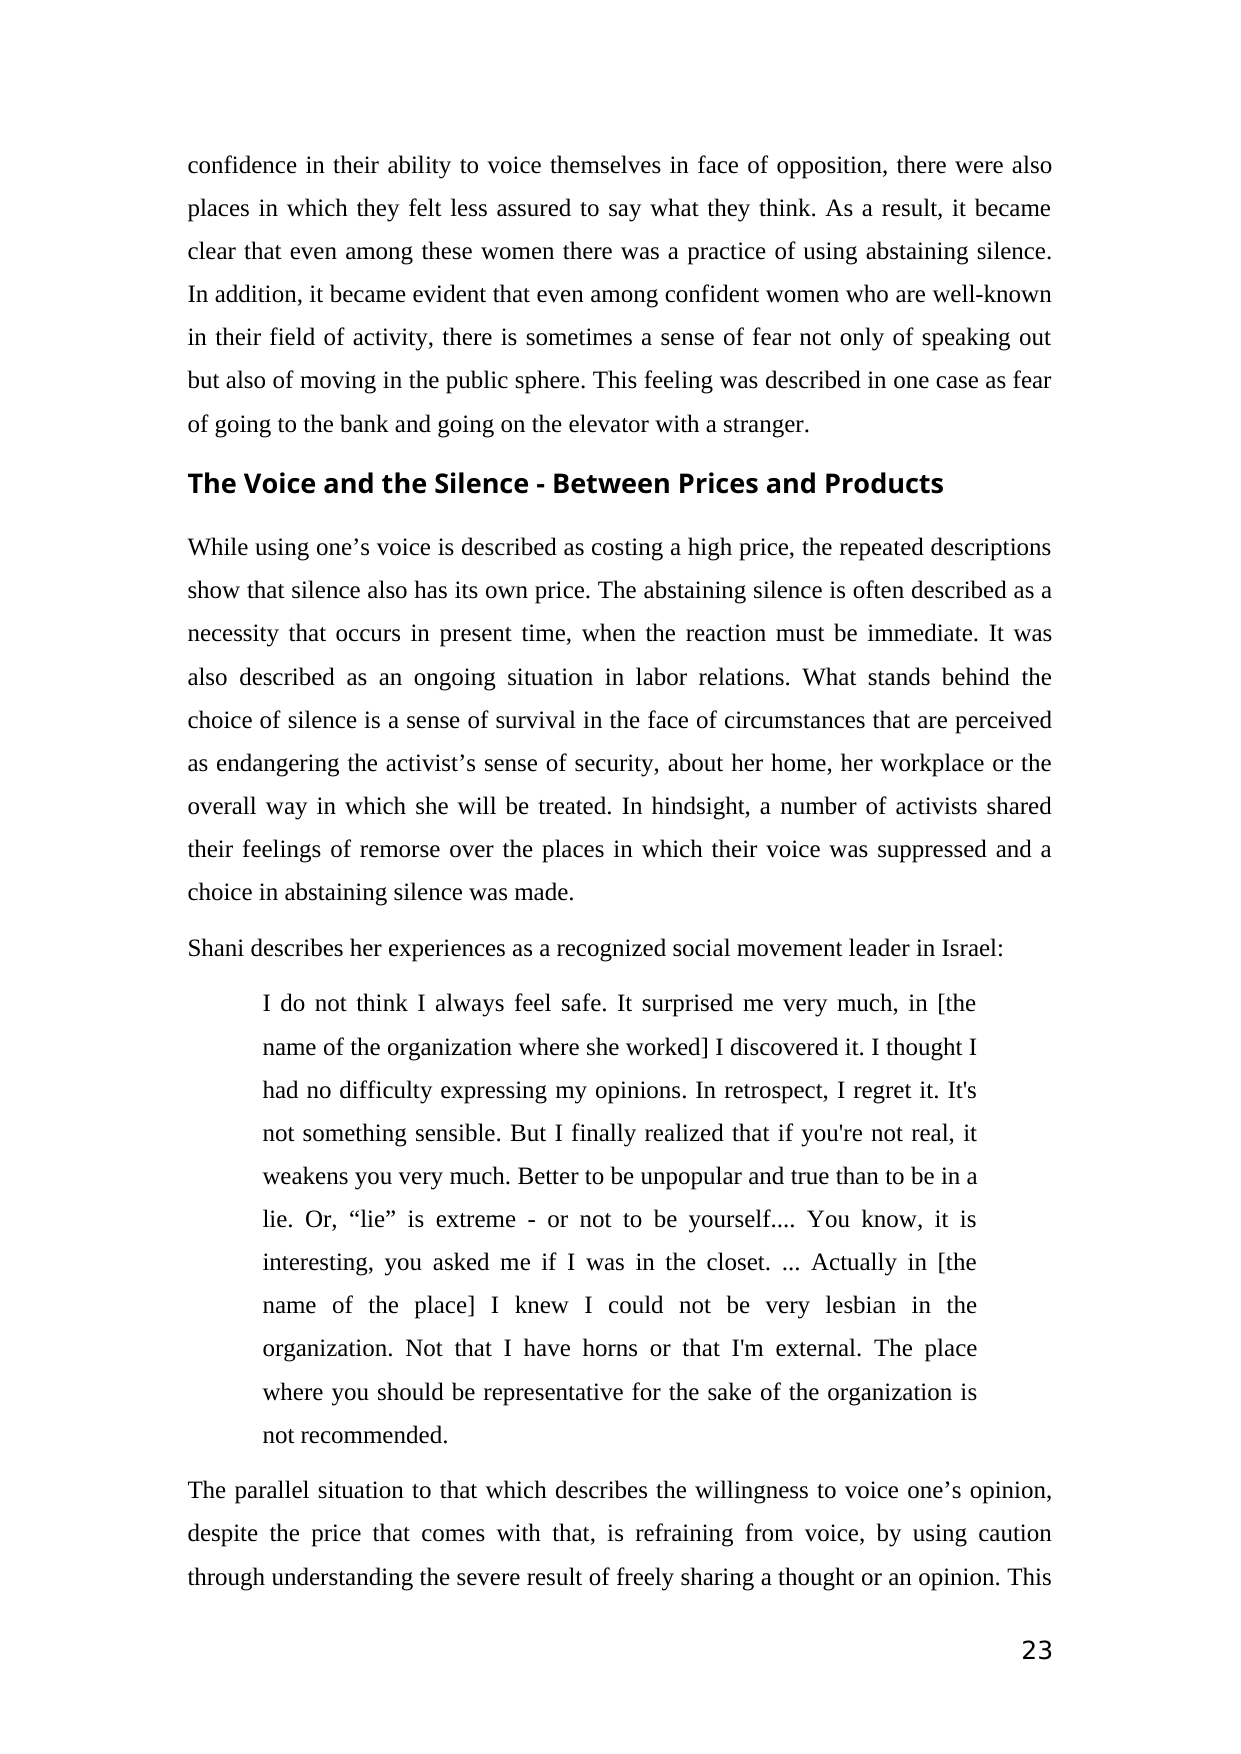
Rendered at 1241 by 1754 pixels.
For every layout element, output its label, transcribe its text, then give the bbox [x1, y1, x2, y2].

text While using one’s voice is described as costing a high price, the repeated descriptions show that silence also has its own price. The abstaining silence is often described as a necessity that occurs in present time, when the reaction must be immediate. It was also described as an ongoing situation in labor relations. What stands behind the choice of silence is a sense of survival in the face of circumstances that are perceived as endangering the activist’s sense of security, about her home, her workplace or the overall way in which she will be treated. In hindsight, a number of activists shared their feelings of remorse over the places in which their voice was suppressed and a choice in abstaining silence was made. [187, 532, 1053, 906]
subtitle The Voice and the Silence - Between Prices and Products [187, 464, 1053, 501]
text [187, 150, 1053, 437]
text I do not think I always feel safe. It surprised me very much, in [the name of the organization where she worked] I discovered it. I thought I had no difficulty expressing my opinions. In retrospect, I regret it. It's not something sensible. But I finally realized that if you're not real, it weakens you very much. Better to be unpopular and true than to be in a lie. Or, “lie” is extreme - or not to be yourself.... You know, it is interesting, you asked me if I was in the closet. ... Actually in [the name of the place] I knew I could not be very lesbian in the organization. Not that I have horns or that I'm external. The place where you should be representative for the sake of the organization is not recommended. [262, 988, 978, 1448]
text Shani describes her experiences as a recognized social movement leader in Israel: [187, 933, 1053, 962]
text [187, 1475, 1053, 1590]
